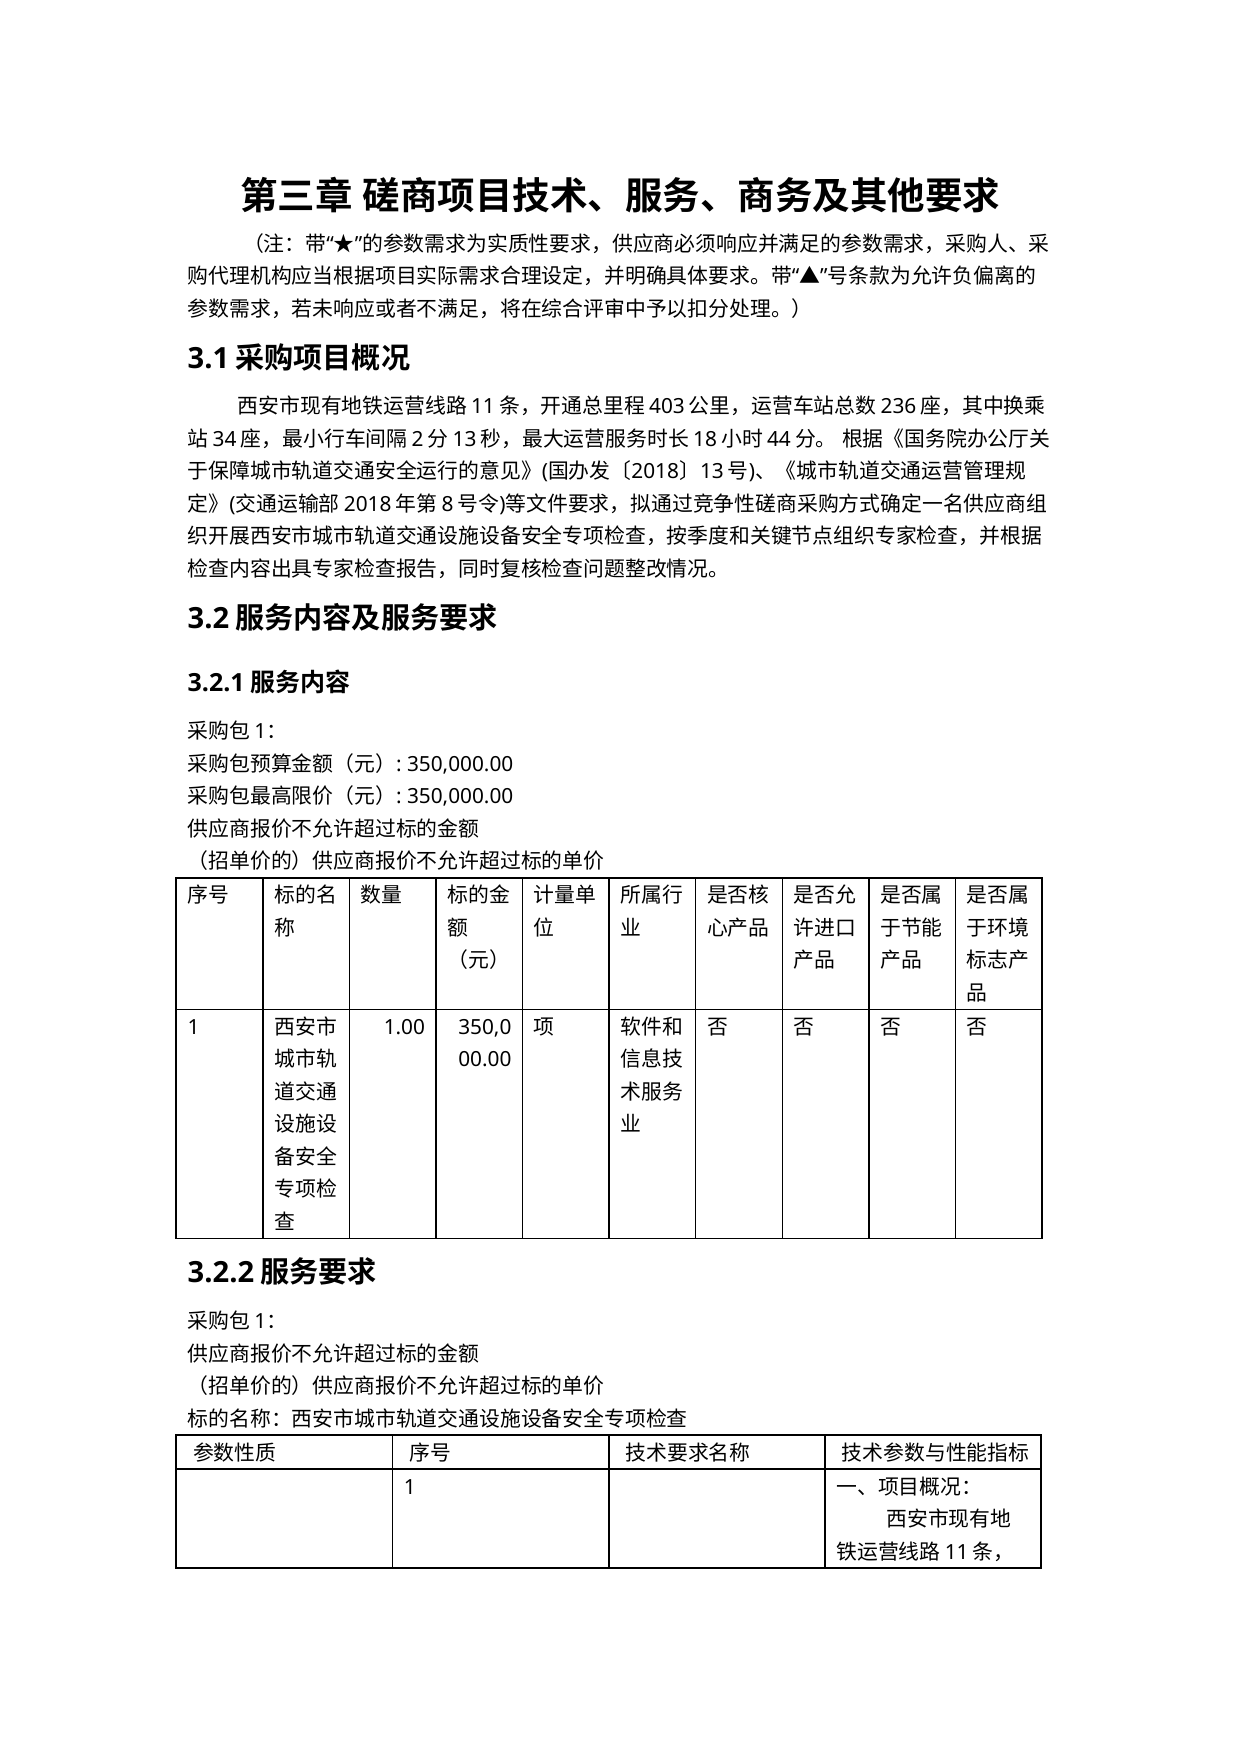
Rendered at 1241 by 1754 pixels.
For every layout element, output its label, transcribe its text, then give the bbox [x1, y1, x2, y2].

table_header 标的名称 [264, 879, 349, 1008]
table_header 所属行业 [610, 879, 695, 1008]
text 采购包1： [187, 1304, 1053, 1337]
table_header 是否属于节能产品 [870, 879, 955, 1008]
text （招单价的）供应商报价不允许超过标的单价 [187, 844, 1053, 877]
table_cell 西安市城市轨道交通设施设备安全专项检查 [264, 1010, 349, 1238]
table_cell 1 [177, 1010, 262, 1238]
text 西安市现有地铁运营线路11条，开通总里程403公里，运营车站总数236座，其中换乘站34座，最小行车间隔2分13秒，最大运营服务时长18小时44分。 根据《国务院办公厅关于保障城市轨道交通安全运行的意见》(国办发〔2018〕13号)、《城市轨道交通运营管理规定》(交通运输部2018年第8号令)等文件要求，拟通过竞争性磋商采购方式确定一名供应商组织开展西安市城市轨道交通设施设备安全专项检查，按季度和关键节点组织专家检查，并根据检查内容出具专家检查报告，同时复核检查问题整改情况。 [187, 389, 1053, 584]
table_header 是否允许进口产品 [783, 879, 868, 1008]
text 采购包预算金额（元）: 350,000.00 [187, 747, 1053, 779]
text 供应商报价不允许超过标的金额 [187, 812, 1053, 844]
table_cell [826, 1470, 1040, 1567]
table_cell [177, 1470, 392, 1567]
text 3.2服务内容及服务要求 [187, 584, 1053, 649]
table_cell 否 [870, 1010, 955, 1238]
text 采购包1： [187, 714, 1053, 747]
table_cell 350,000.00 [437, 1010, 522, 1238]
table_cell 项 [523, 1010, 608, 1238]
table_header 标的金额 （元） [437, 879, 522, 1008]
table_header 是否核心产品 [696, 879, 782, 1008]
text 3.2.2服务要求 [187, 1239, 1053, 1304]
table_header 数量 [350, 879, 435, 1008]
text 标的名称：西安市城市轨道交通设施设备安全专项检查 [187, 1402, 1053, 1434]
table_cell [610, 1470, 824, 1567]
text 第三章 磋商项目技术、服务、商务及其他要求 [187, 162, 1053, 227]
text （招单价的）供应商报价不允许超过标的单价 [187, 1369, 1053, 1402]
table_cell 否 [783, 1010, 868, 1238]
table_header 计量单位 [523, 879, 608, 1008]
text 3.2.1服务内容 [187, 649, 1053, 714]
text 采购包最高限价（元）: 350,000.00 [187, 779, 1053, 812]
table_header 是否属于环境标志产品 [956, 879, 1041, 1008]
table_header 序号 [393, 1436, 608, 1468]
table_header 技术要求名称 [610, 1436, 824, 1468]
table_cell 软件和信息技术服务业 [610, 1010, 695, 1238]
table_cell 1.00 [350, 1010, 435, 1238]
text 3.1采购项目概况 [187, 324, 1053, 389]
table_header 参数性质 [177, 1436, 392, 1468]
table_header 技术参数与性能指标 [826, 1436, 1040, 1468]
text 供应商报价不允许超过标的金额 [187, 1337, 1053, 1369]
table_cell 1 [393, 1470, 608, 1567]
table_header 序号 [177, 879, 262, 1008]
table_cell 否 [956, 1010, 1041, 1238]
text （注：带“★”的参数需求为实质性要求，供应商必须响应并满足的参数需求，采购人、采购代理机构应当根据项目实际需求合理设定，并明确具体要求。带“▲”号条款为允许负偏离的参数需求，若未响应或者不满足，将在综合评审中予以扣分处理。） [187, 227, 1053, 324]
table_cell 否 [696, 1010, 782, 1238]
